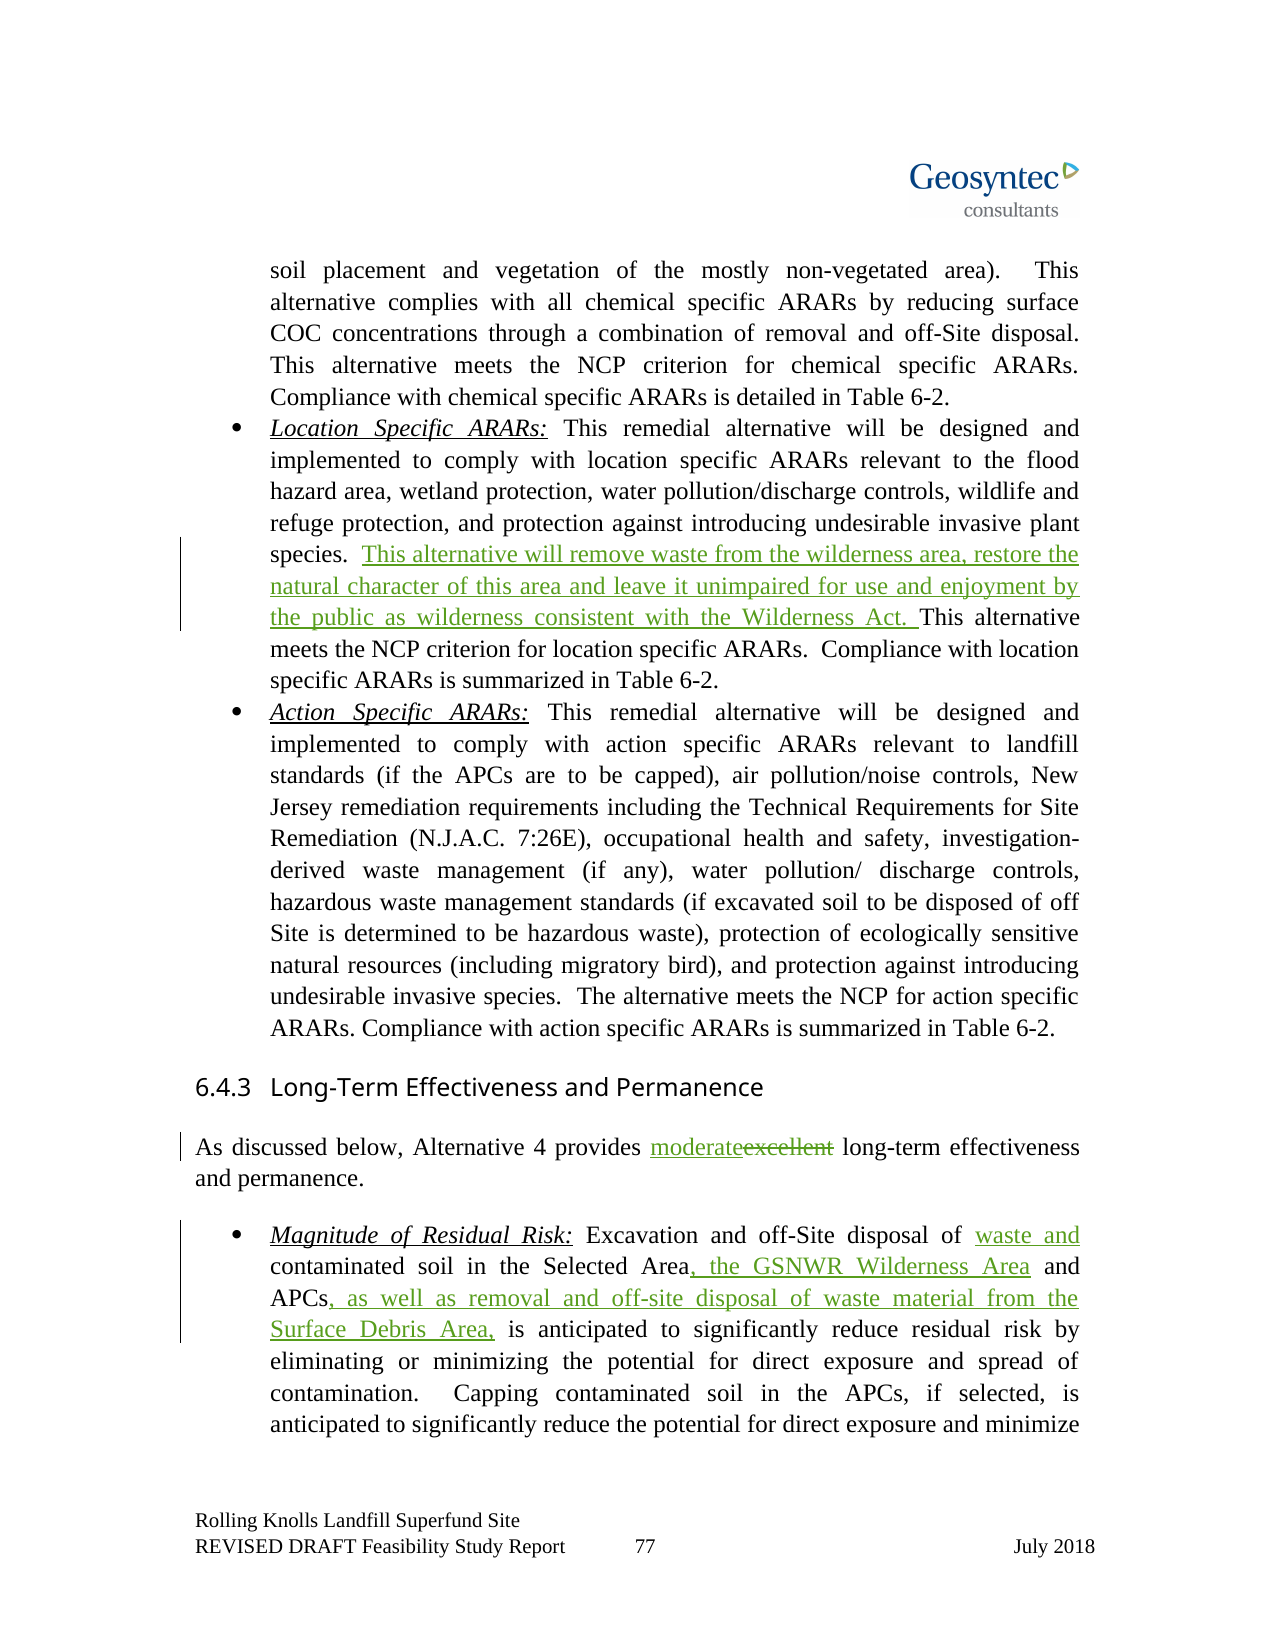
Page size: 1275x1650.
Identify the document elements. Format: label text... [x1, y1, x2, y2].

subtitle 6.4.3 Long-Term Effectiveness and Permanence [195, 1069, 1080, 1103]
picture [908, 160, 1080, 218]
list Location Specific ARARs: This remedial alternative will be designed and implemented to comply with location specific ARARs relevant to the flood hazard area, wetland protection, water pollution/discharge controls, wildlife and refuge protection, and protection against introducing undesirable invasive plant species. This alternative meets the NCP criterion for location specific ARARs. Compliance with location specific ARARs is summarized in Table 6-2. [232, 413, 1080, 694]
list Action Specific ARARs: This remedial alternative will be designed and implemented to comply with action specific ARARs relevant to landfill standards (if the APCs are to be capped), air pollution/noise controls, New Jersey remediation requirements including the Technical Requirements for Site Remediation (N.J.A.C. 7:26E), occupational health and safety, investigation-derived waste management (if any), water pollution/ discharge controls, hazardous waste management standards (if excavated soil to be disposed of off Site is determined to be hazardous waste), protection of ecologically sensitive natural resources (including migratory bird), and protection against introducing undesirable invasive species. The alternative meets the NCP for action specific ARARs. Compliance with action specific ARARs is summarized in Table 6-2. [232, 697, 1080, 1042]
text As discussed below, Alternative 4 provides long-term effectiveness and permanence. [195, 1132, 1080, 1192]
